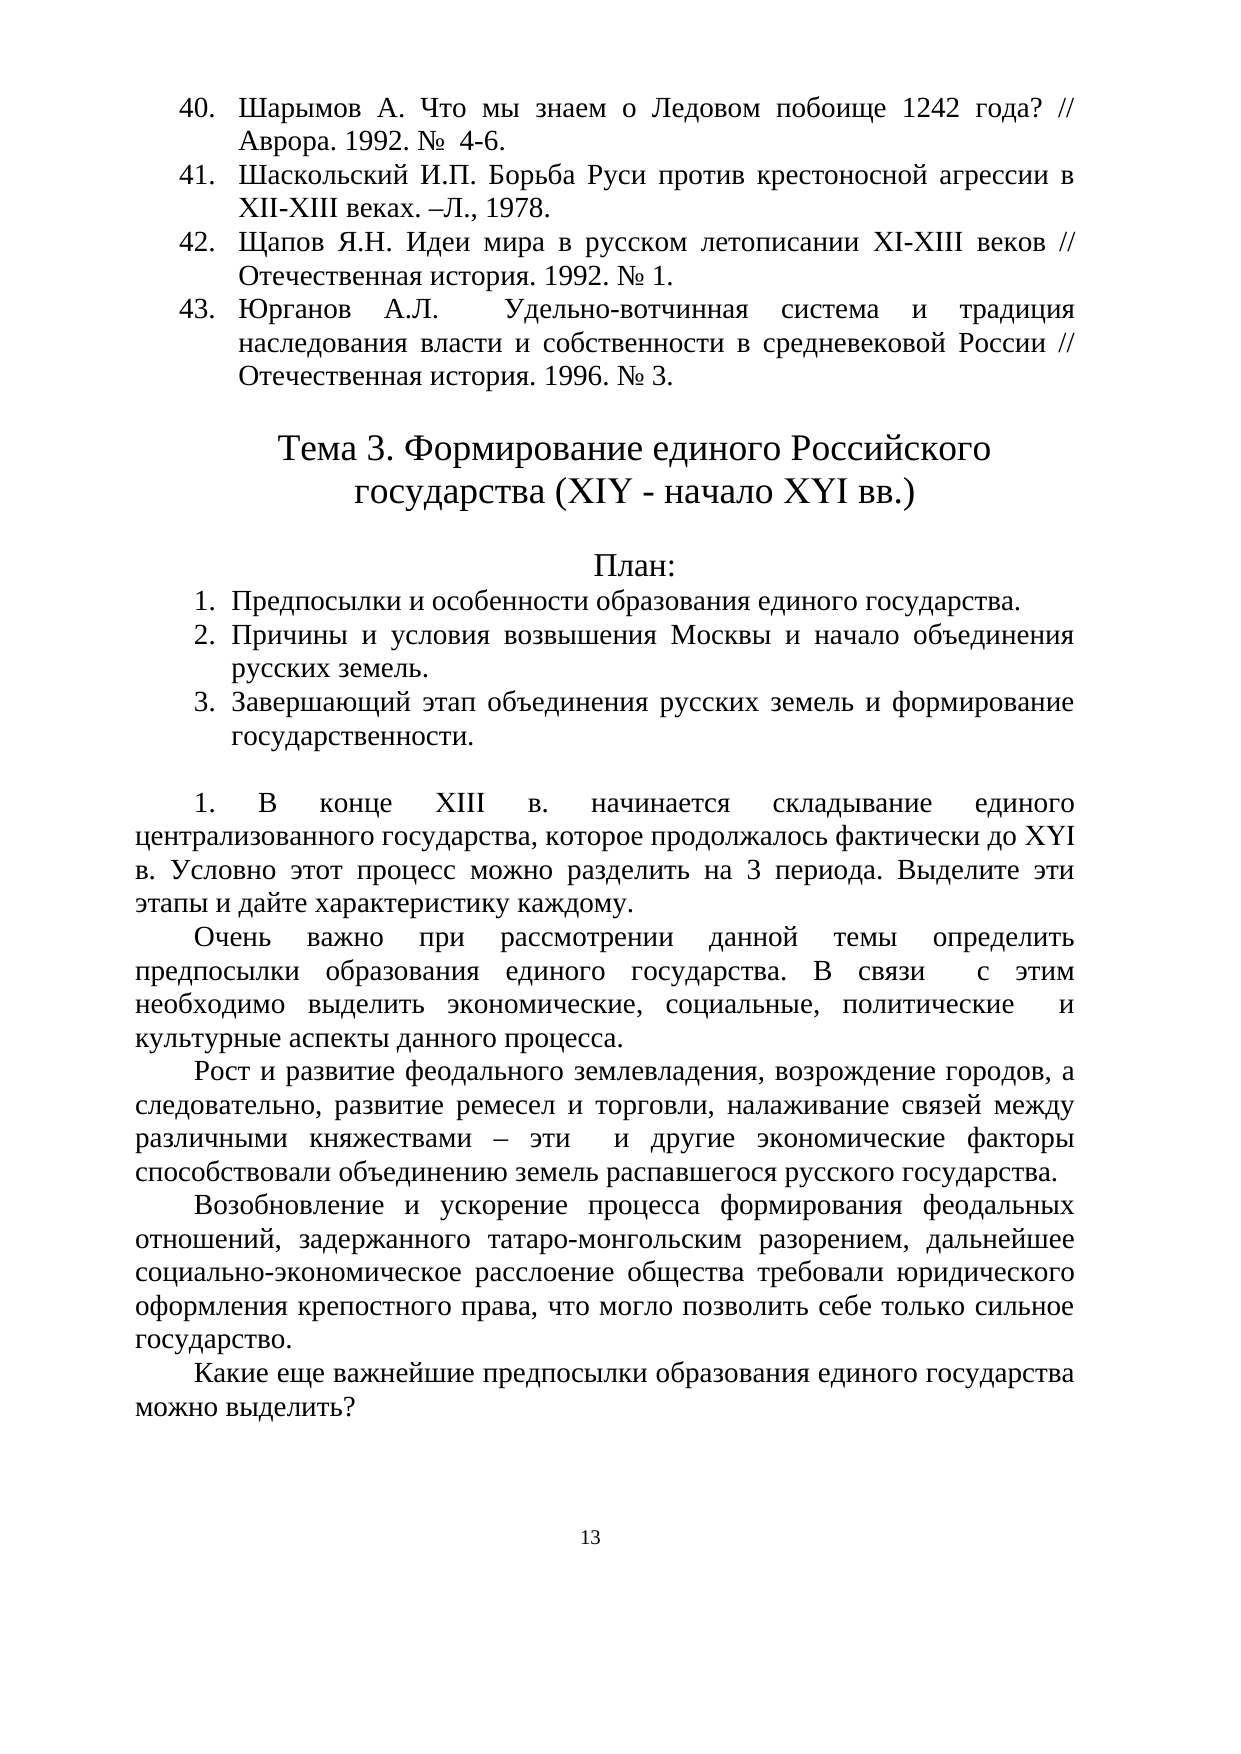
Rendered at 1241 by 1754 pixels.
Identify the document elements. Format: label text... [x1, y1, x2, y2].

text План: [135, 545, 1075, 583]
list Щапов Я.Н. Идеи мира в русском летописании - веков // Отечественная история. 1992. № 1. [179, 224, 1075, 291]
list Шаскольский И.П. Борьба Руси против крестоносной агрессии в - веках. –Л., 1978. [179, 157, 1075, 224]
list Шарымов А. Что мы знаем о Ледовом побоище 1242 года? // Аврора. 1992. № 4-6. [179, 90, 1075, 157]
text 1. В конце в. начинается складывание единого централизованного государства, которое продолжалось фактически до в. Условно этот процесс можно разделить на 3 периода. Выделите эти этапы и дайте характеристику каждому. [135, 785, 1075, 919]
subtitle Тема 3. Формирование единого Российского [135, 425, 1075, 468]
list Юрганов А.Л. Удельно-вотчинная система и традиция наследования власти и собственности в средневековой России // Отечественная история. 1996. № 3. [179, 291, 1075, 392]
text Возобновление и ускорение процесса формирования феодальных отношений, задержанного татаро-монгольским разорением, дальнейшее социально-экономическое расслоение общества требовали юридического оформления крепостного права, что могло позволить себе только сильное государство. [135, 1187, 1075, 1355]
list Завершающий этап объединения русских земель и формирование государственности. [194, 684, 1075, 751]
list Причины и условия возвышения Москвы и начало объединения русских земель. [194, 617, 1075, 684]
list Предпосылки и особенности образования единого государства. [194, 583, 1075, 617]
text Очень важно при рассмотрении данной темы определить предпосылки образования единого государства. В связи с этим необходимо выделить экономические, социальные, политические и культурные аспекты данного процесса. [135, 919, 1075, 1053]
text Какие еще важнейшие предпосылки образования единого государства можно выделить? [135, 1355, 1075, 1422]
text государства ( - начало вв.) [135, 468, 1075, 512]
text Рост и развитие феодального землевладения, возрождение городов, а следовательно, развитие ремесел и торговли, налаживание связей между различными княжествами – эти и другие экономические факторы способствовали объединению земель распавшегося русского государства. [135, 1053, 1075, 1187]
